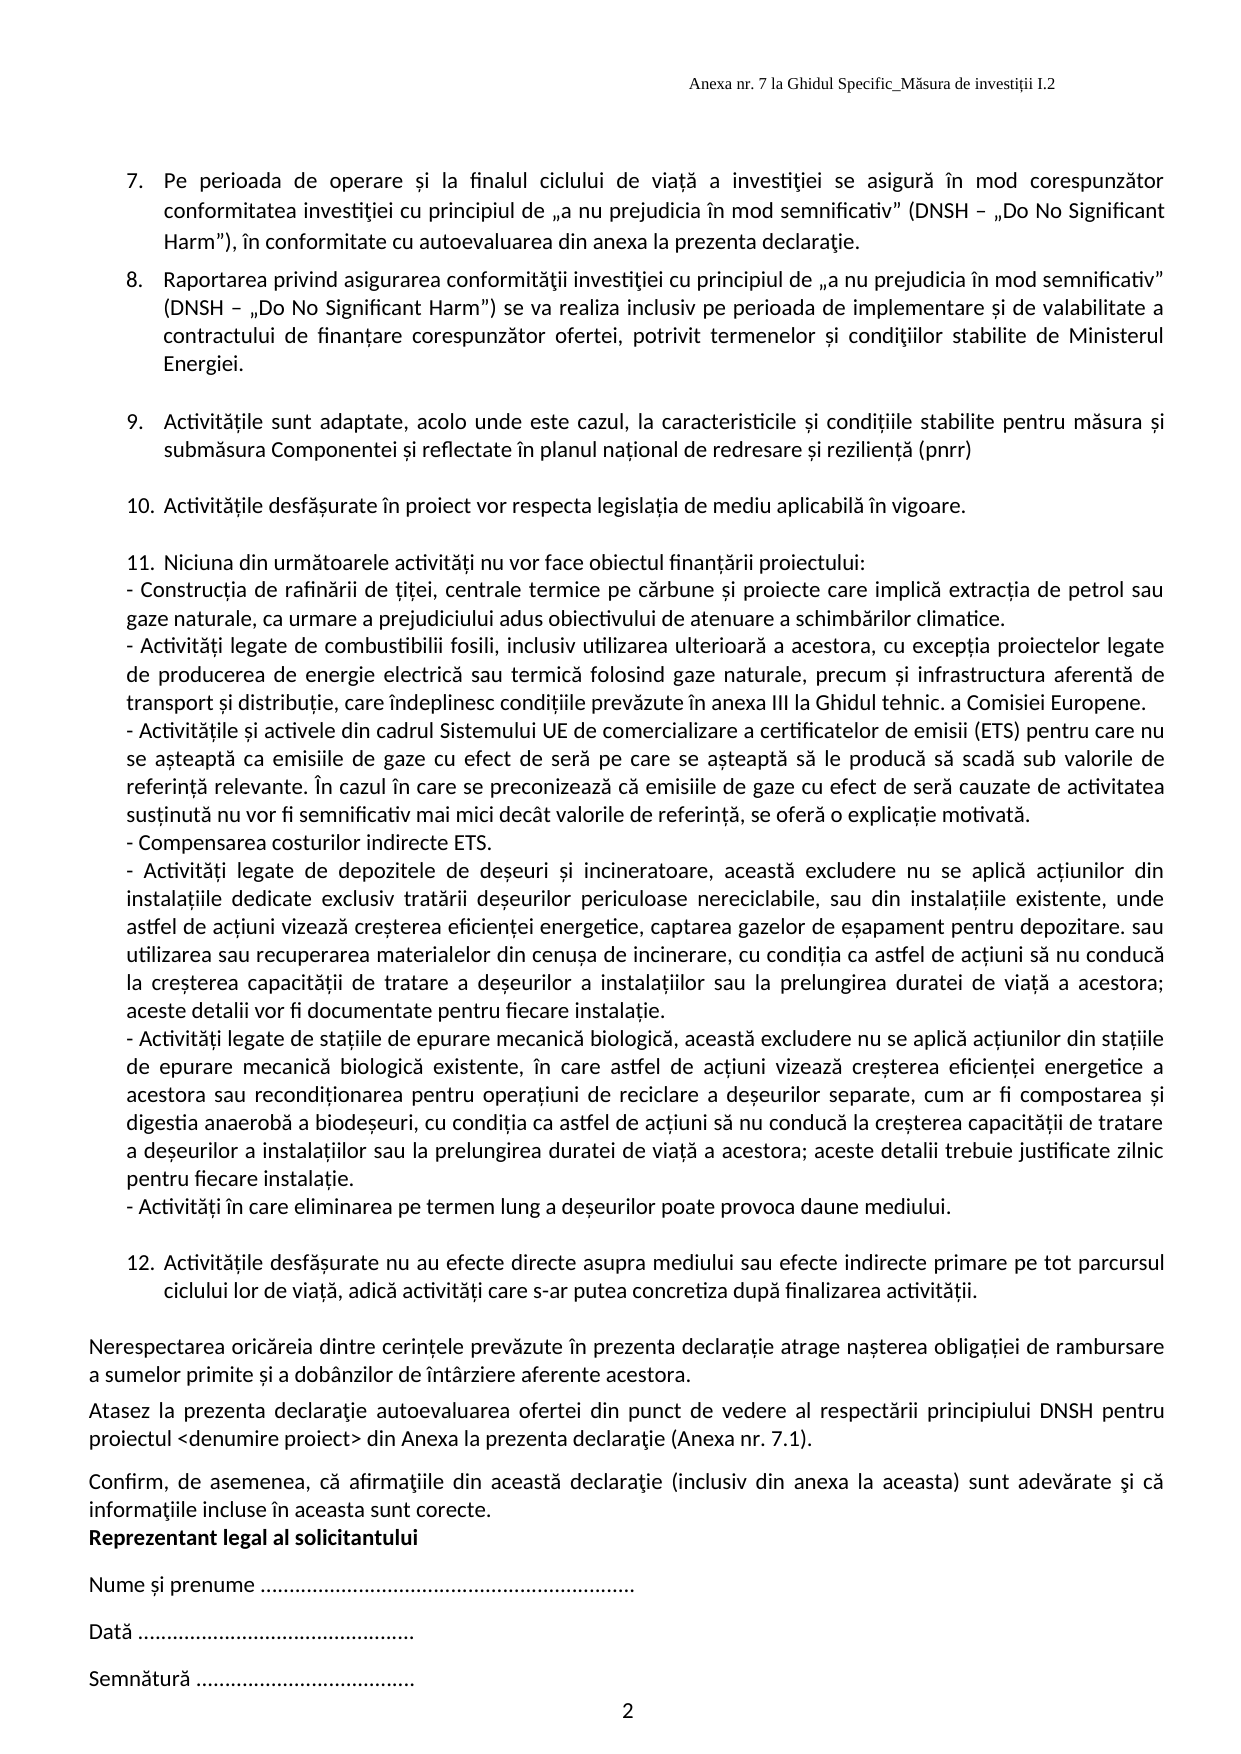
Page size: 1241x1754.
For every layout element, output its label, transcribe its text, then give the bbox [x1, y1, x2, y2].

list Pe perioada de operare și la finalul ciclului de viață a investiţiei se asigură în mod corespunzător conformitatea investiţiei cu principiul de „a nu prejudicia în mod semnificativ” (DNSH – „Do No Significant Harm”), în conformitate cu autoevaluarea din anexa la prezenta declaraţie. [126, 166, 1167, 255]
text - Compensarea costurilor indirecte ETS. [126, 828, 1167, 856]
text - Activități în care eliminarea pe termen lung a deșeurilor poate provoca daune mediului. [126, 1192, 1167, 1220]
list Raportarea privind asigurarea conformităţii investiţiei cu principiul de „a nu prejudicia în mod semnificativ” (DNSH – „Do No Significant Harm”) se va realiza inclusiv pe perioada de implementare și de valabilitate a contractului de finanțare corespunzător ofertei, potrivit termenelor și condiţiilor stabilite de Ministerul Energiei. [126, 265, 1167, 377]
text - Construcția de rafinării de țiței, centrale termice pe cărbune și proiecte care implică extracția de petrol sau gaze naturale, ca urmare a prejudiciului adus obiectivului de atenuare a schimbărilor climatice. [126, 576, 1167, 632]
text Dată ................................................ [89, 1617, 1167, 1645]
text Confirm, de asemenea, că afirmaţiile din această declaraţie (inclusiv din anexa la aceasta) sunt adevărate şi că informaţiile incluse în aceasta sunt corecte. [89, 1467, 1167, 1523]
list Activitățile desfășurate nu au efecte directe asupra mediului sau efecte indirecte primare pe tot parcursul ciclului lor de viață, adică activități care s-ar putea concretiza după finalizarea activității. [126, 1248, 1167, 1304]
list Activitățile sunt adaptate, acolo unde este cazul, la caracteristicile și condițiile stabilite pentru măsura și submăsura Componentei și reflectate în planul național de redresare și reziliență (pnrr) [126, 407, 1167, 463]
list Activitățile desfășurate în proiect vor respecta legislația de mediu aplicabilă în vigoare. [126, 492, 1167, 519]
text - Activități legate de depozitele de deșeuri și incineratoare, această excludere nu se aplică acțiunilor din instalațiile dedicate exclusiv tratării deșeurilor periculoase nereciclabile, sau din instalațiile existente, unde astfel de acțiuni vizează creșterea eficienței energetice, captarea gazelor de eșapament pentru depozitare. sau utilizarea sau recuperarea materialelor din cenușa de incinerare, cu condiția ca astfel de acțiuni să nu conducă la creșterea capacității de tratare a deșeurilor a instalațiilor sau la prelungirea duratei de viață a acestora; aceste detalii vor fi documentate pentru fiecare instalație. [126, 856, 1167, 1024]
text Nerespectarea oricăreia dintre cerințele prevăzute în prezenta declarație atrage nașterea obligației de rambursare a sumelor primite și a dobânzilor de întârziere aferente acestora. [89, 1332, 1167, 1388]
text Atasez la prezenta declaraţie autoevaluarea ofertei din punct de vedere al respectării principiului DNSH pentru proiectul <denumire proiect> din Anexa la prezenta declaraţie (Anexa nr. 7.1). [89, 1396, 1167, 1452]
text - Activitățile și activele din cadrul Sistemului UE de comercializare a certificatelor de emisii (ETS) pentru care nu se așteaptă ca emisiile de gaze cu efect de seră pe care se așteaptă să le producă să scadă sub valorile de referință relevante. În cazul în care se preconizează că emisiile de gaze cu efect de seră cauzate de activitatea susținută nu vor fi semnificativ mai mici decât valorile de referință, se oferă o explicație motivată. [126, 716, 1167, 828]
text - Activități legate de combustibilii fosili, inclusiv utilizarea ulterioară a acestora, cu excepția proiectelor legate de producerea de energie electrică sau termică folosind gaze naturale, precum și infrastructura aferentă de transport și distribuție, care îndeplinesc condițiile prevăzute în anexa III la Ghidul tehnic. a Comisiei Europene. [126, 632, 1167, 716]
text Semnătură ...................................... [89, 1664, 1167, 1692]
text Reprezentant legal al solicitantului [89, 1523, 1167, 1551]
text Nume și prenume ................................................................. [89, 1570, 1167, 1598]
list Niciuna din următoarele activități nu vor face obiectul finanțării proiectului: [126, 548, 1167, 576]
text - Activități legate de stațiile de epurare mecanică biologică, această excludere nu se aplică acțiunilor din stațiile de epurare mecanică biologică existente, în care astfel de acțiuni vizează creșterea eficienței energetice a acestora sau recondiționarea pentru operațiuni de reciclare a deșeurilor separate, cum ar fi compostarea și digestia anaerobă a biodeșeuri, cu condiția ca astfel de acțiuni să nu conducă la creșterea capacității de tratare a deșeurilor a instalațiilor sau la prelungirea duratei de viață a acestora; aceste detalii trebuie justificate zilnic pentru fiecare instalație. [126, 1024, 1167, 1192]
